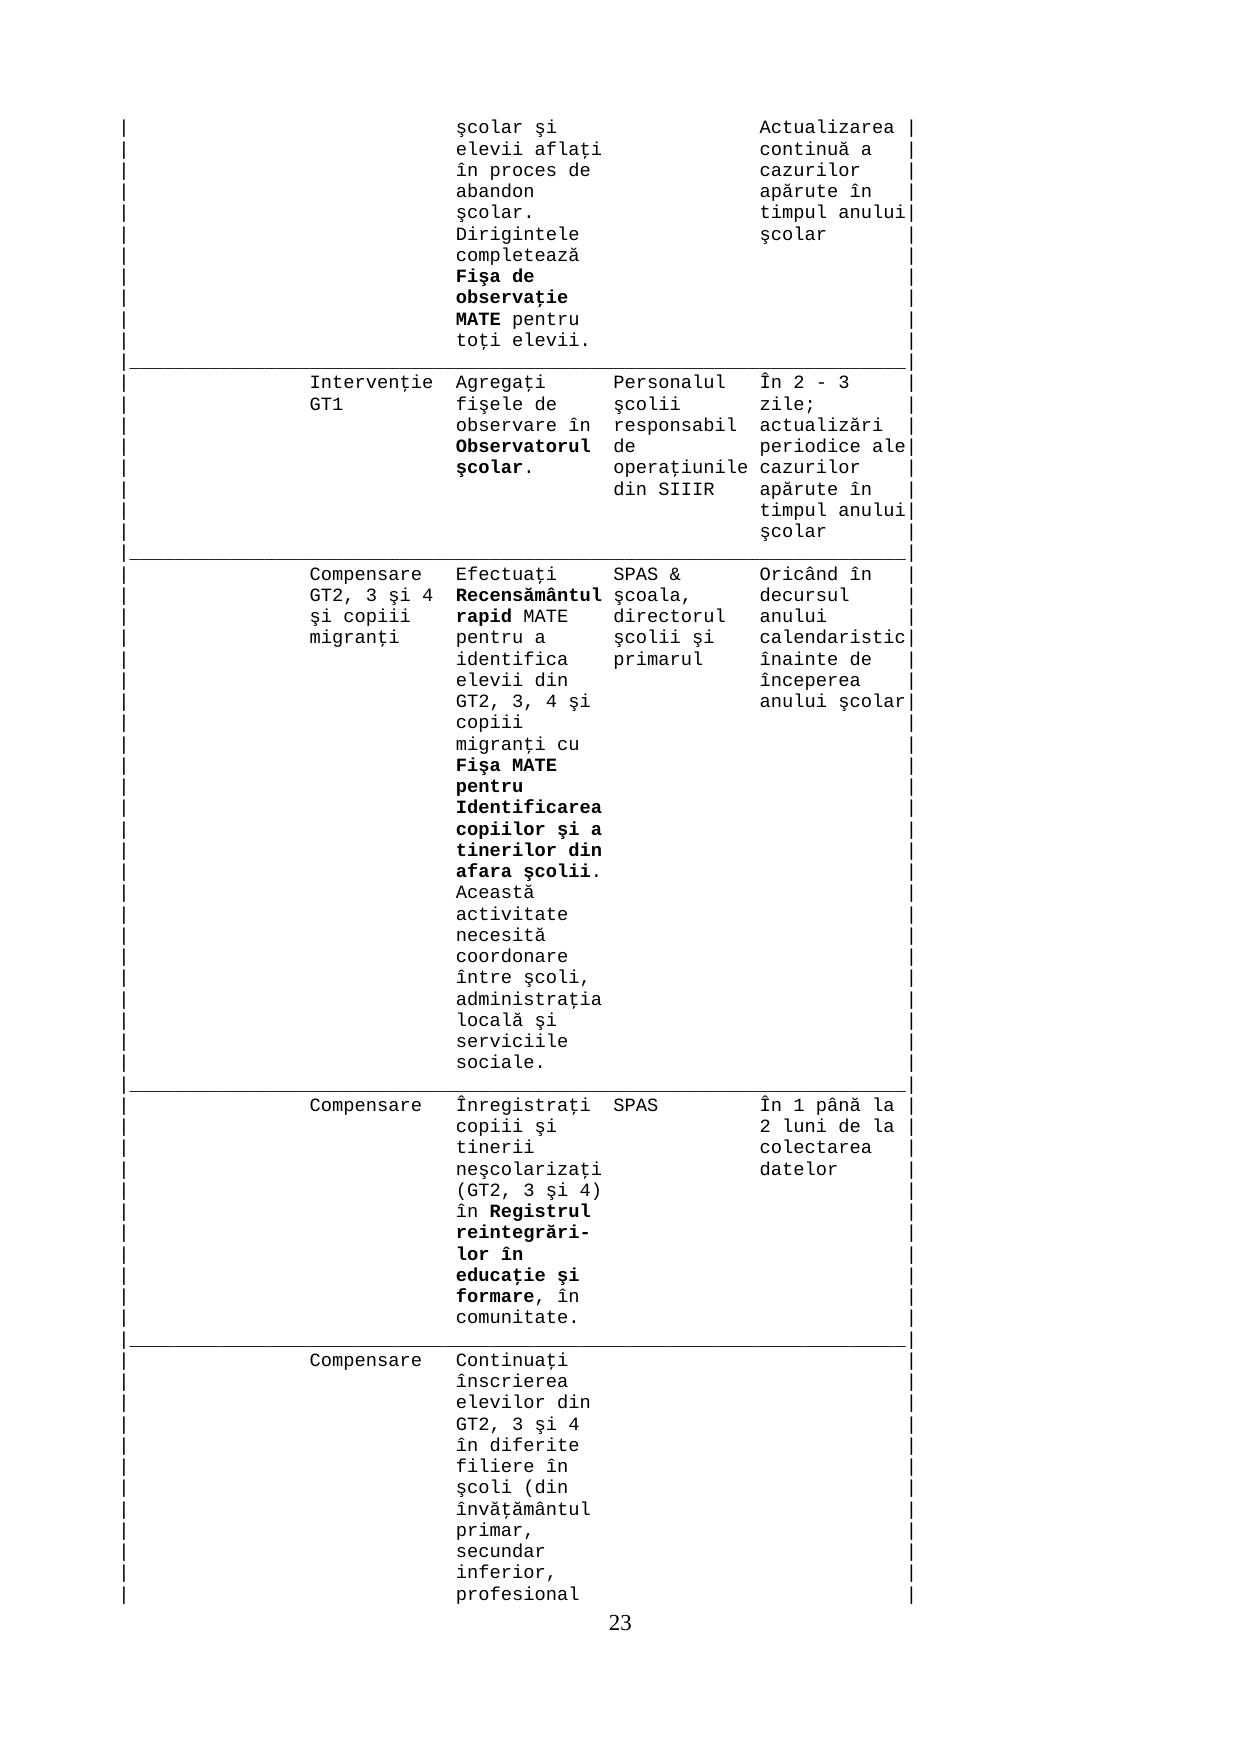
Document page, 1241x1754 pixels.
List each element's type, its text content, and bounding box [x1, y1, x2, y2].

text | necesită | [118, 926, 1122, 947]
text | copiii | [118, 713, 1122, 734]
text | înscrierea | [118, 1372, 1122, 1393]
text | Compensare Efectuaţi SPAS & Oricând în | [118, 564, 1122, 586]
text | elevii aflaţi continuă a | [118, 139, 1122, 161]
text | în Registrul | [118, 1202, 1122, 1223]
text | afara şcolii. | [118, 862, 1122, 883]
text | în diferite | [118, 1436, 1122, 1457]
text | pentru | [118, 777, 1122, 798]
text | identifica primarul înainte de | [118, 649, 1122, 671]
text | profesional | [118, 1584, 1122, 1606]
text | şcolar. operaţiunile cazurilor | [118, 458, 1122, 479]
text | între şcoli, | [118, 968, 1122, 989]
text | Observatorul de periodice ale| [118, 437, 1122, 458]
text | copiilor şi a | [118, 819, 1122, 841]
text | educaţie şi | [118, 1266, 1122, 1287]
text |_____________________________________________________________________| [118, 543, 1122, 564]
text | Compensare Continuaţi | [118, 1351, 1122, 1372]
text | şi copiii rapid MATE directorul anului | [118, 607, 1122, 628]
text | elevilor din | [118, 1393, 1122, 1414]
text | migranţi pentru a şcolii şi calendaristic| [118, 628, 1122, 649]
text | sociale. | [118, 1053, 1122, 1074]
text | GT2, 3 şi 4 Recensământul şcoala, decursul | [118, 586, 1122, 607]
text | formare, în | [118, 1287, 1122, 1308]
text | şcoli (din | [118, 1478, 1122, 1499]
text | neşcolarizaţi datelor | [118, 1159, 1122, 1181]
text | şcolar. timpul anului| [118, 203, 1122, 224]
text | reintegrări- | [118, 1223, 1122, 1244]
text | observaţie | [118, 288, 1122, 309]
text |_____________________________________________________________________| [118, 1074, 1122, 1096]
text | GT1 fişele de şcolii zile; | [118, 394, 1122, 416]
text | tinerilor din | [118, 841, 1122, 862]
text | Dirigintele şcolar | [118, 224, 1122, 246]
text | toţi elevii. | [118, 331, 1122, 352]
text | inferior, | [118, 1563, 1122, 1584]
text | primar, | [118, 1521, 1122, 1542]
text | activitate | [118, 904, 1122, 926]
text | şcolar şi Actualizarea | [118, 118, 1122, 139]
text | migranţi cu | [118, 734, 1122, 756]
text | tinerii colectarea | [118, 1138, 1122, 1159]
text |_____________________________________________________________________| [118, 1329, 1122, 1351]
text | Această | [118, 883, 1122, 904]
text | Fişa MATE | [118, 756, 1122, 777]
text | în proces de cazurilor | [118, 161, 1122, 182]
text | secundar | [118, 1542, 1122, 1563]
text | completează | [118, 246, 1122, 267]
text | GT2, 3 şi 4 | [118, 1414, 1122, 1436]
text |_____________________________________________________________________| [118, 352, 1122, 373]
text | din SIIIR apărute în | [118, 479, 1122, 501]
text | administraţia | [118, 989, 1122, 1011]
text | Intervenţie Agregaţi Personalul În 2 - 3 | [118, 373, 1122, 394]
text | Fişa de | [118, 267, 1122, 288]
text | copiii şi 2 luni de la | [118, 1117, 1122, 1138]
text | serviciile | [118, 1032, 1122, 1053]
text | (GT2, 3 şi 4) | [118, 1181, 1122, 1202]
text | lor în | [118, 1244, 1122, 1266]
text | Compensare Înregistraţi SPAS În 1 până la | [118, 1096, 1122, 1117]
text | MATE pentru | [118, 309, 1122, 331]
text | GT2, 3, 4 şi anului şcolar| [118, 692, 1122, 713]
text | observare în responsabil actualizări | [118, 416, 1122, 437]
text | elevii din începerea | [118, 671, 1122, 692]
text | Identificarea | [118, 798, 1122, 819]
text | comunitate. | [118, 1308, 1122, 1329]
text | locală şi | [118, 1011, 1122, 1032]
text | coordonare | [118, 947, 1122, 968]
text | timpul anului| [118, 501, 1122, 522]
text | filiere în | [118, 1457, 1122, 1478]
text | şcolar | [118, 522, 1122, 543]
text | abandon apărute în | [118, 182, 1122, 203]
text | învăţământul | [118, 1499, 1122, 1521]
